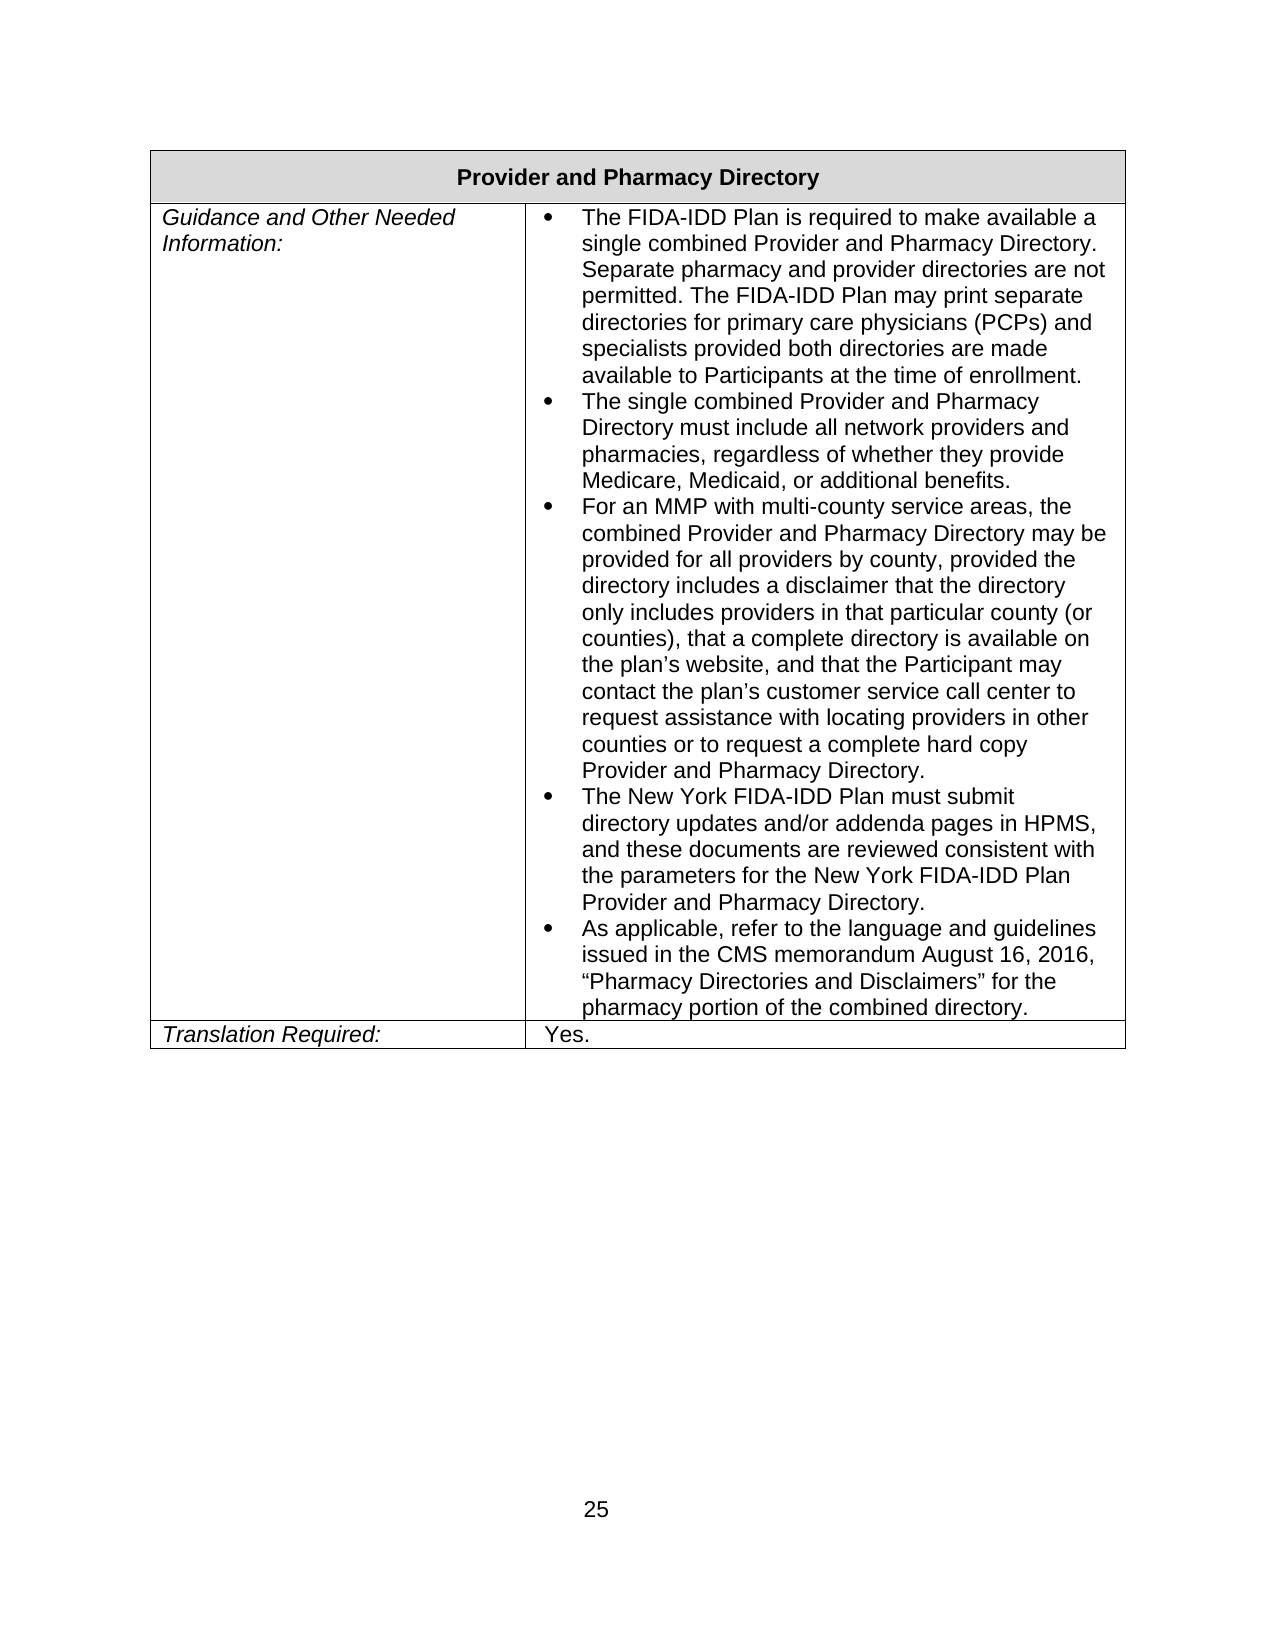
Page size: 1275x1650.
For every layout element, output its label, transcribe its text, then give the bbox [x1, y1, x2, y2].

table_cell Yes. [526, 1021, 1125, 1048]
table_cell Translation Required: [151, 1021, 525, 1048]
table_header Provider and Pharmacy Directory [151, 151, 1125, 202]
table_cell The FIDA-IDD Plan is required to make available a single combined Provider and Pharmacy Directory. Separate pharmacy and provider directories are not permitted. The FIDA-IDD Plan may print separate directories for primary care physicians (PCPs) and specialists provided both directories are made available to Participants at the time of enrollment. The single combined Provider and Pharmacy Directory must include all network providers and pharmacies, regardless of whether they provide Medicare, Medicaid, or additional benefits. For an MMP with multi-county service areas, the combined Provider and Pharmacy Directory may be provided for all providers by county, provided the directory includes a disclaimer that the directory only includes providers in that particular county (or counties), that a complete directory is available on the plan’s website, and that the Participant may contact the plan’s customer service call center to request assistance with locating providers in other counties or to request a complete hard copy Provider and Pharmacy Directory. The New York FIDA-IDD Plan must submit directory updates and/or addenda pages in HPMS, and these documents are reviewed consistent with the parameters for the New York FIDA-IDD Plan Provider and Pharmacy Directory. As applicable, refer to the language and guidelines issued in the CMS memorandum August 16, 2016, “Pharmacy Directories and Disclaimers” for the pharmacy portion of the combined directory. [526, 204, 1125, 1020]
table_cell Guidance and Other Needed Information: [151, 204, 525, 1020]
